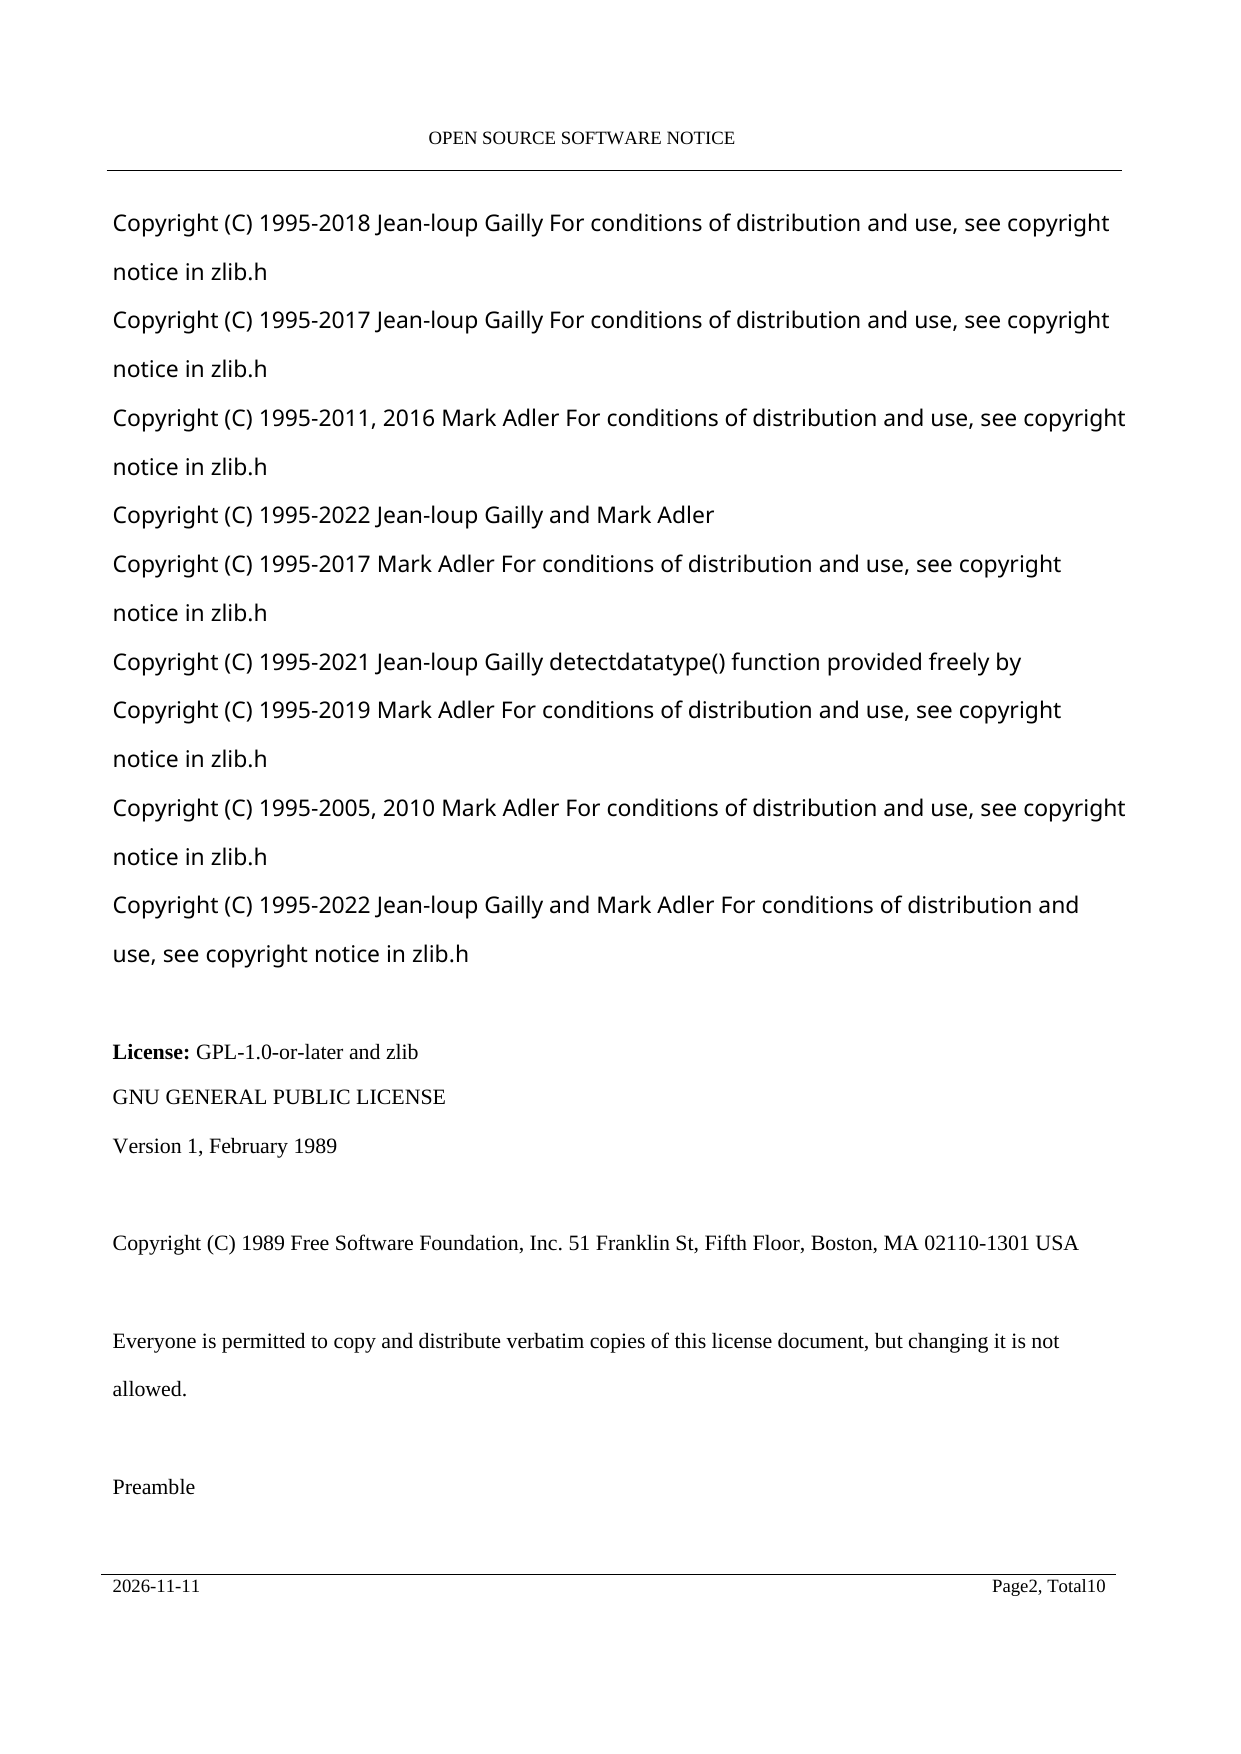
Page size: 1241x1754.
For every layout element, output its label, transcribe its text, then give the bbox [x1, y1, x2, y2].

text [112, 206, 1128, 1019]
text License: GPL-1.0-or-later and zlib [112, 1035, 1128, 1068]
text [112, 1080, 1128, 1503]
